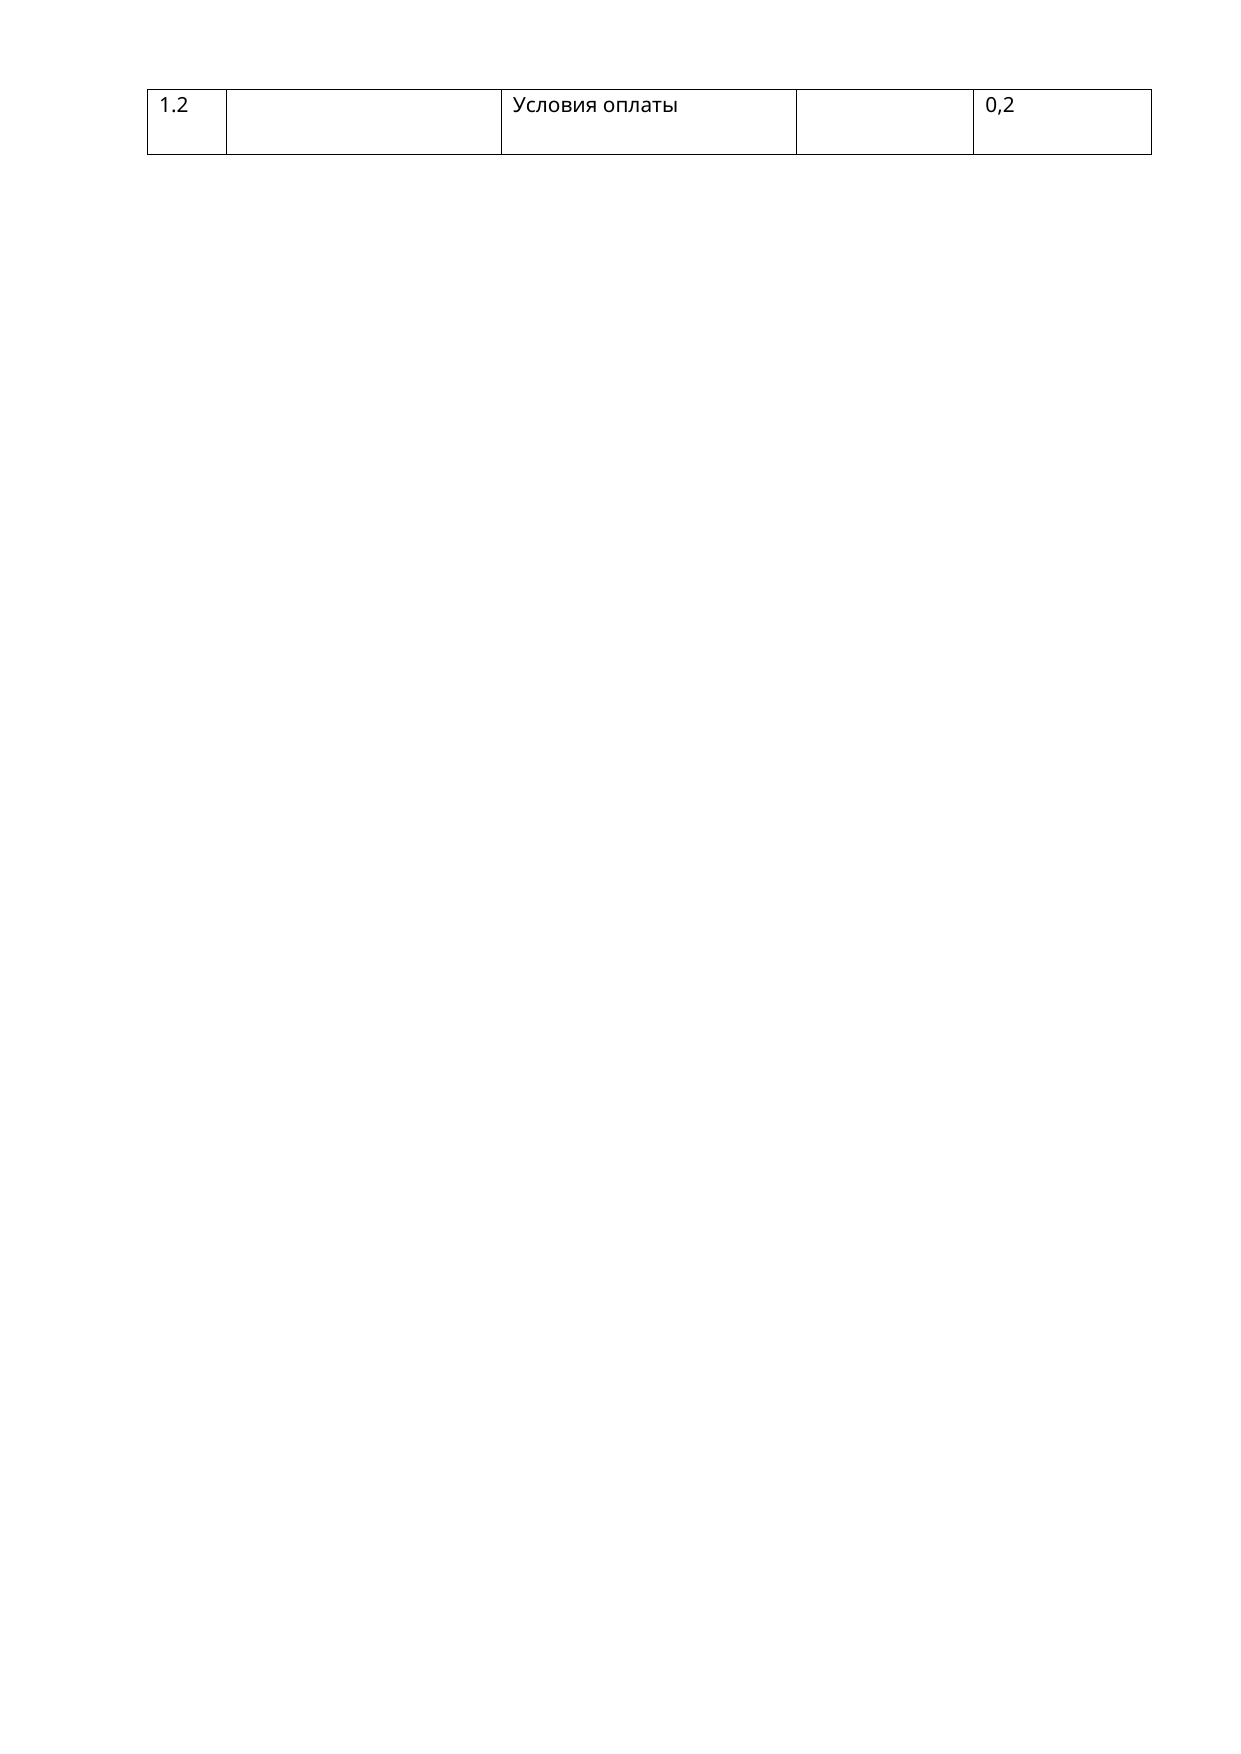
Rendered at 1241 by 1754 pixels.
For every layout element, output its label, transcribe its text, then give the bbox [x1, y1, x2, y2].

table_cell [797, 90, 973, 154]
table_cell 0,2 [974, 90, 1151, 154]
table_cell [227, 90, 501, 154]
table_cell Условия оплаты [502, 90, 796, 154]
table_cell 1.2 [148, 90, 226, 154]
